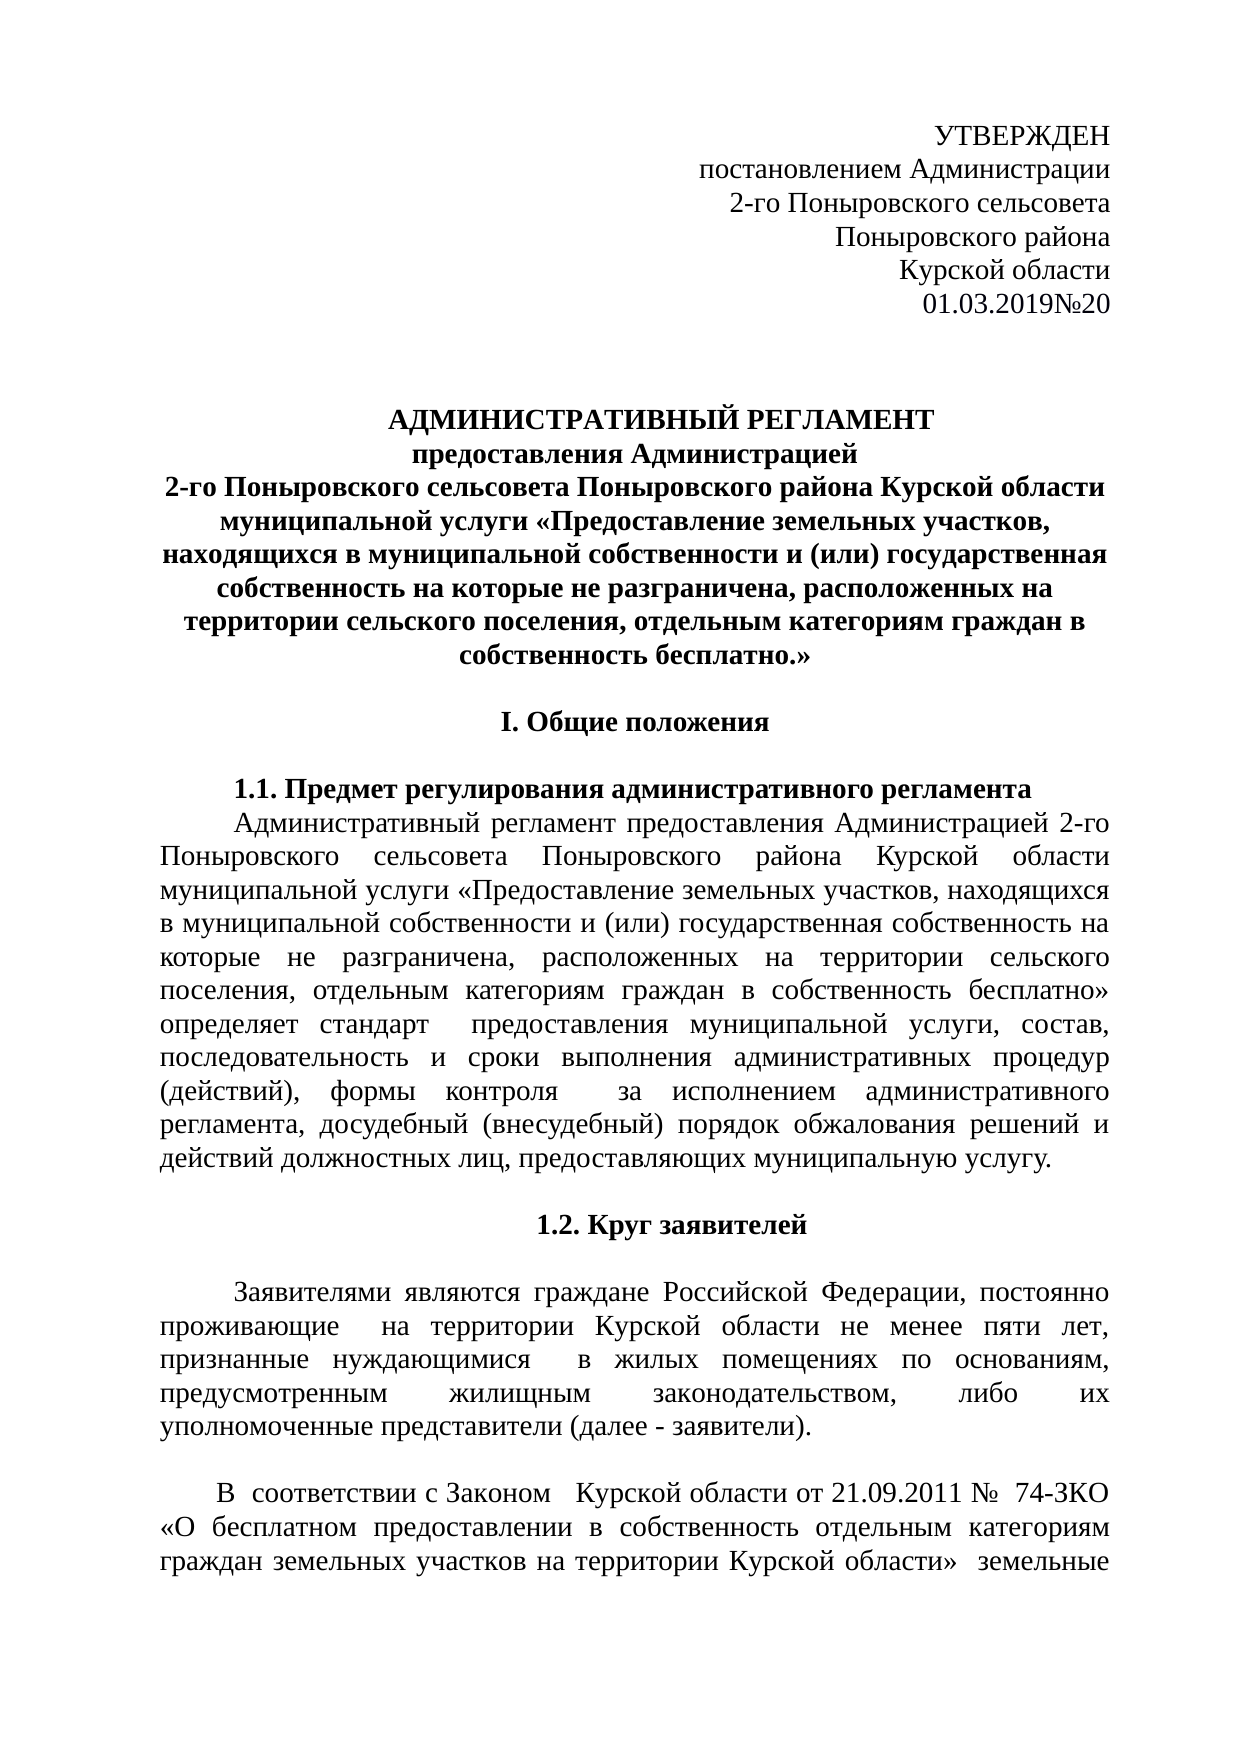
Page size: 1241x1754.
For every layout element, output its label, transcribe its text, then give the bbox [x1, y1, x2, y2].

text 2-го Поныровского сельсовета Поныровского района [691, 185, 1110, 252]
text 1.1. Предмет регулирования административного регламента [159, 771, 1110, 805]
text 01.03.2019№20 [691, 286, 1110, 319]
text 1.2. Круг заявителей [159, 1207, 1110, 1241]
text 2-го Поныровского сельсовета Поныровского района Курской области муниципальной услуги «Предоставление земельных участков, находящихся в муниципальной собственности и (или) государственная собственность на которые не разграничена, расположенных на территории сельского поселения, отдельным категориям граждан в собственность бесплатно.» [159, 469, 1110, 671]
text предоставления Администрацией [159, 436, 1110, 469]
text АДМИНИСТРАТИВНЫЙ РЕГЛАМЕНТ [159, 402, 1110, 436]
text УТВЕРЖДЕН [691, 118, 1110, 152]
text Административный регламент предоставления Администрацией 2-го Поныровского сельсовета Поныровского района Курской области муниципальной услуги «Предоставление земельных участков, находящихся в муниципальной собственности и (или) государственная собственность на которые не разграничена, расположенных на территории сельского поселения, отдельным категориям граждан в собственность бесплатно» определяет стандарт предоставления муниципальной услуги, состав, последовательность и сроки выполнения административных процедур (действий), формы контроля за исполнением административного регламента, досудебный (внесудебный) порядок обжалования решений и действий должностных лиц, предоставляющих муниципальную услугу. [159, 805, 1110, 1174]
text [159, 1476, 1110, 1576]
text I. Общие положения [159, 704, 1110, 738]
text постановлением Администрации [691, 152, 1110, 185]
text Заявителями являются граждане Российской Федерации, постоянно проживающие на территории Курской области не менее пяти лет, признанные нуждающимися в жилых помещениях по основаниям, предусмотренным жилищным законодательством, либо их уполномоченные представители (далее - заявители). [159, 1274, 1110, 1442]
text Курской области [691, 252, 1110, 286]
